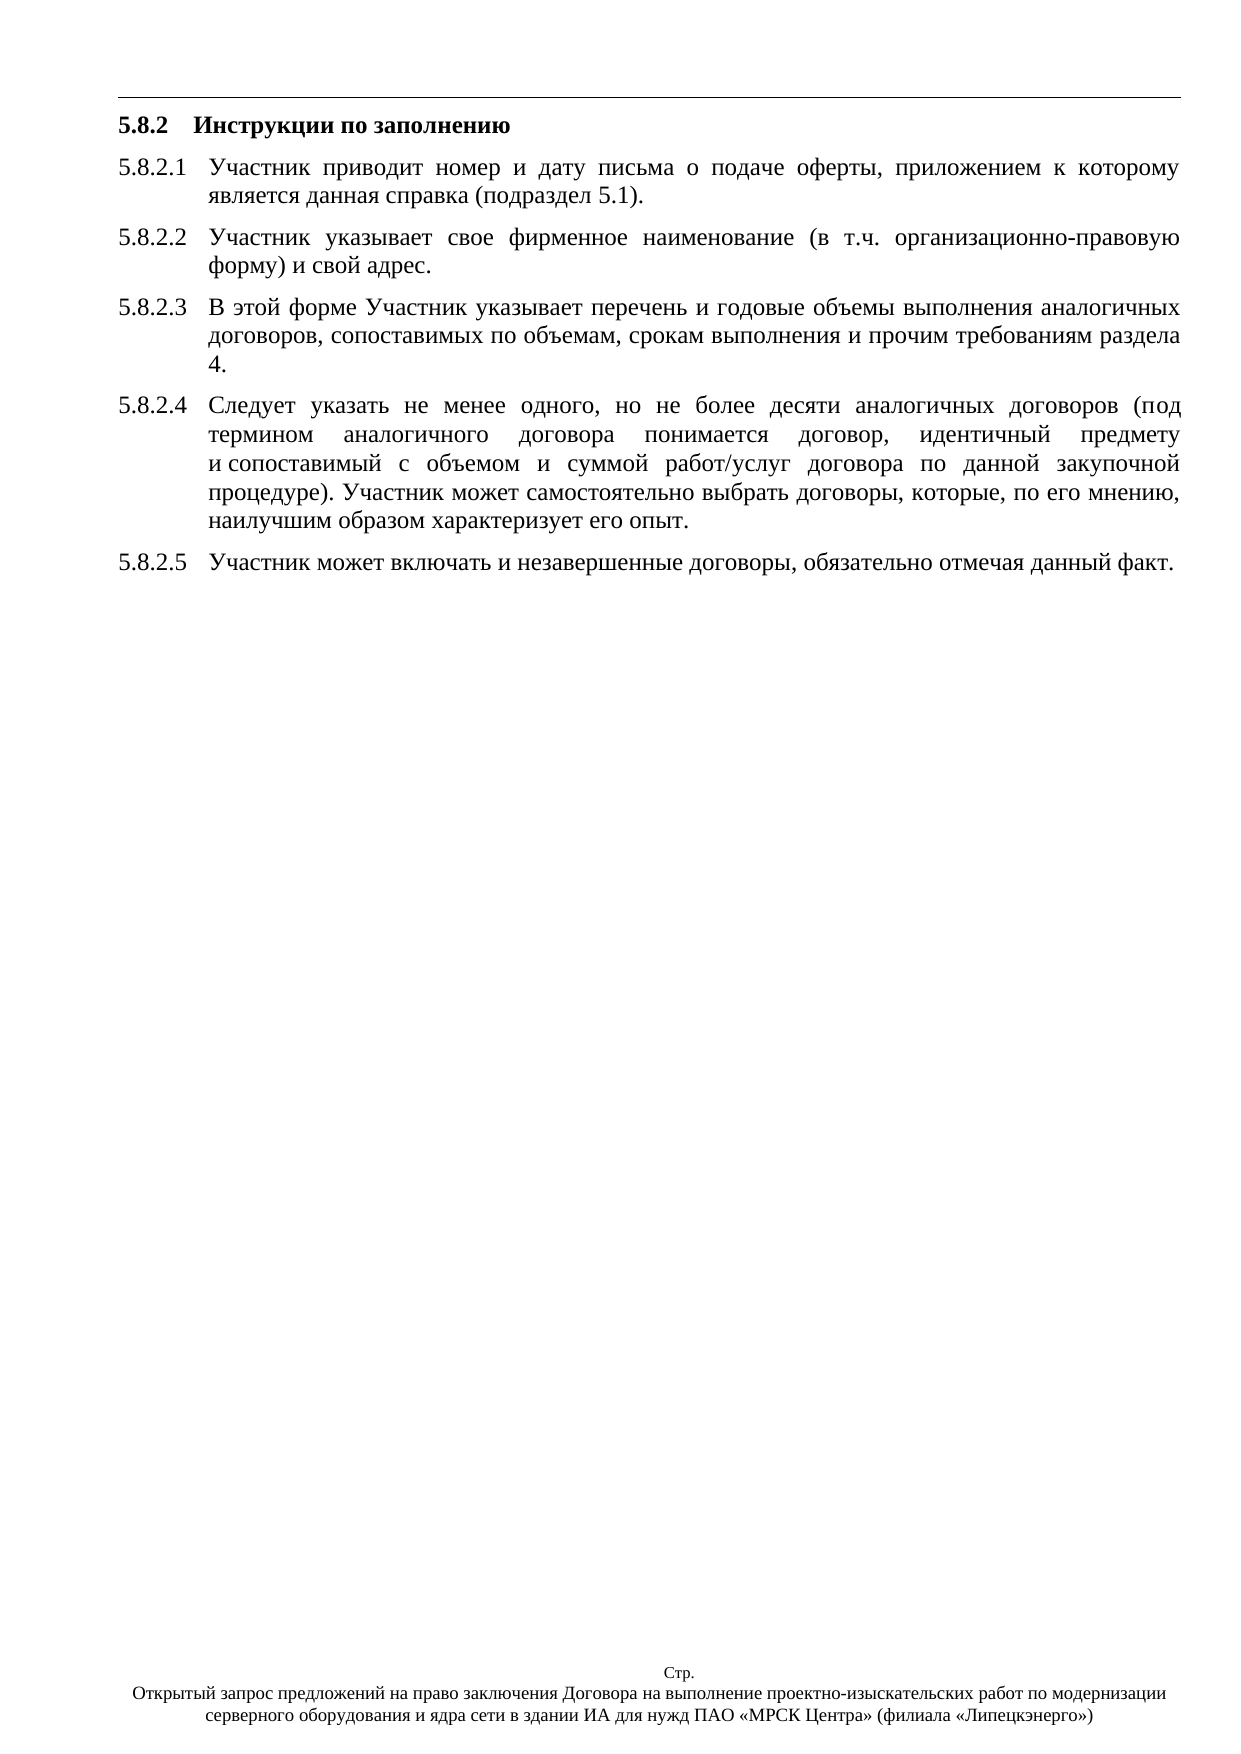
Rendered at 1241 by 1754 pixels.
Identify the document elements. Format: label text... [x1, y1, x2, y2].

list Участник приводит номер и дату письма о подаче оферты, приложением к которому является данная справка (подраздел 5.1). [118, 152, 1181, 209]
list Участник указывает свое фирменное наименование (в т.ч. организационно-правовую форму) и свой адрес. [118, 222, 1181, 279]
list В этой форме Участник указывает перечень и годовые объемы выполнения аналогичных договоров, сопоставимых по объемам, срокам выполнения и прочим требованиям раздела 4. [118, 292, 1181, 378]
subtitle Инструкции по заполнению [118, 111, 1181, 139]
list Следует указать не менее одного, но не более десяти аналогичных договоров (под термином аналогичного договора понимается договор, идентичный предмету и сопоставимый с объемом и суммой работ/услуг договора по данной закупочной процедуре). Участник может самостоятельно выбрать договоры, которые, по его мнению, наилучшим образом характеризует его опыт. [118, 391, 1181, 534]
list Участник может включать и незавершенные договоры, обязательно отмечая данный факт. [118, 547, 1181, 576]
